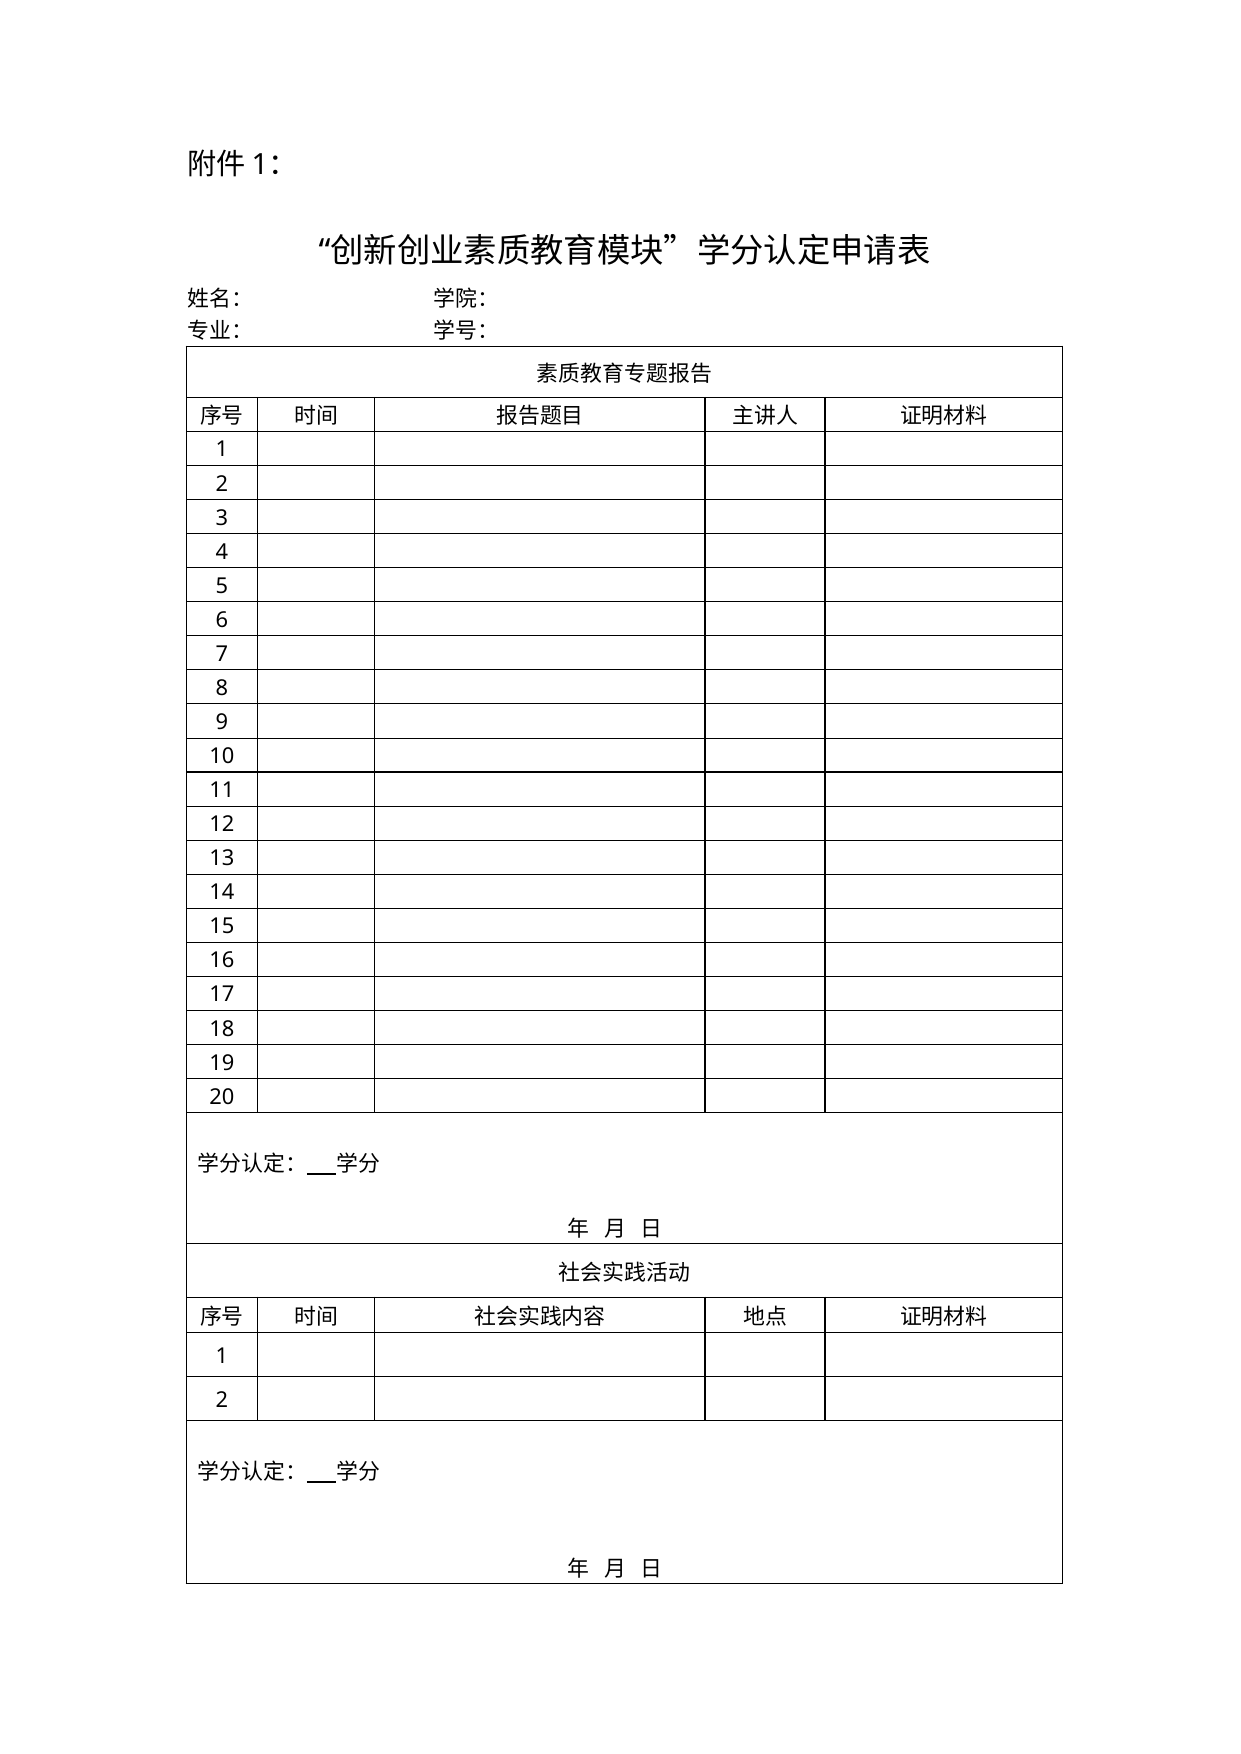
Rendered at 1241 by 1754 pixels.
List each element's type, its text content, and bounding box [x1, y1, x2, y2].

table_cell 时间 [258, 1298, 374, 1332]
table_cell [375, 602, 704, 635]
table_cell [258, 1377, 374, 1420]
table_cell [258, 534, 374, 567]
table_header 素质教育专题报告 [187, 347, 1062, 397]
table_cell [258, 909, 374, 942]
table_cell [826, 466, 1062, 499]
table_cell [826, 500, 1062, 533]
table_cell [258, 841, 374, 874]
table_cell [258, 875, 374, 908]
table_cell 1 [187, 1333, 257, 1376]
table_cell [706, 841, 824, 874]
table_cell 6 [187, 602, 257, 635]
table_cell [706, 773, 824, 806]
table_cell [826, 602, 1062, 635]
table_cell [706, 602, 824, 635]
table_cell [258, 636, 374, 669]
table_cell [375, 739, 704, 771]
table_cell 8 [187, 670, 257, 703]
table_cell [375, 909, 704, 942]
table_cell 9 [187, 704, 257, 737]
table_cell [375, 636, 704, 669]
table_cell [706, 1333, 824, 1376]
table_cell 19 [187, 1045, 257, 1078]
table_cell [706, 977, 824, 1010]
table_cell [826, 943, 1062, 976]
table_cell 1 [187, 432, 257, 465]
table_cell 序号 [187, 398, 257, 431]
table_cell [258, 602, 374, 635]
table_cell [706, 636, 824, 669]
table_cell 地点 [706, 1298, 824, 1332]
table_cell [826, 875, 1062, 908]
table_cell [375, 841, 704, 874]
table_cell [375, 807, 704, 839]
table_cell [826, 841, 1062, 874]
table_cell 18 [187, 1011, 257, 1044]
table_cell 序号 [187, 1298, 257, 1332]
table_cell [375, 1333, 704, 1376]
table_cell [375, 1011, 704, 1044]
table_cell [258, 1079, 374, 1112]
table_cell [706, 1079, 824, 1112]
table_cell 7 [187, 636, 257, 669]
table_cell [826, 1079, 1062, 1112]
text 专业： 学号： [187, 313, 1053, 346]
table_cell [258, 704, 374, 737]
table_cell [375, 432, 704, 465]
table_cell 20 [187, 1079, 257, 1112]
table_cell [375, 568, 704, 601]
table_cell [826, 807, 1062, 839]
table_cell [258, 568, 374, 601]
table_cell 4 [187, 534, 257, 567]
table_cell 13 [187, 841, 257, 874]
table_cell [826, 739, 1062, 771]
table_cell [706, 1377, 824, 1420]
table_cell [258, 739, 374, 771]
table_cell 2 [187, 466, 257, 499]
table_cell [826, 1377, 1062, 1420]
table_cell [258, 670, 374, 703]
table_cell 2 [187, 1377, 257, 1420]
table_cell [706, 500, 824, 533]
table_cell 学分认定： 学分 年 月 日 [187, 1421, 1062, 1583]
table_cell [706, 909, 824, 942]
table_cell 3 [187, 500, 257, 533]
table_cell [706, 534, 824, 567]
table_cell 5 [187, 568, 257, 601]
table_cell 时间 [258, 398, 374, 431]
table_cell [375, 466, 704, 499]
table_cell [258, 773, 374, 806]
table_cell 社会实践活动 [187, 1244, 1062, 1297]
table_cell [258, 1333, 374, 1376]
table_cell [375, 534, 704, 567]
table_cell [826, 670, 1062, 703]
table_cell [258, 1011, 374, 1044]
table_cell [375, 1377, 704, 1420]
table_cell [258, 943, 374, 976]
table_cell [258, 466, 374, 499]
table_cell 报告题目 [375, 398, 704, 431]
table_cell 11 [187, 773, 257, 806]
table_cell [706, 670, 824, 703]
table_cell 证明材料 [826, 1298, 1062, 1332]
table_cell 学分认定： 学分 年 月 日 [187, 1113, 1062, 1243]
table_cell 14 [187, 875, 257, 908]
table_cell [706, 1011, 824, 1044]
table_cell [375, 1045, 704, 1078]
table_cell 16 [187, 943, 257, 976]
table_cell [706, 943, 824, 976]
table_cell [375, 875, 704, 908]
table_cell [706, 466, 824, 499]
table_cell [826, 432, 1062, 465]
table_cell [706, 704, 824, 737]
table_cell [375, 773, 704, 806]
table_cell [706, 432, 824, 465]
table_cell [375, 977, 704, 1010]
table_cell 主讲人 [706, 398, 824, 431]
table_cell [375, 704, 704, 737]
table_cell [826, 1333, 1062, 1376]
table_cell 证明材料 [826, 398, 1062, 431]
table_cell [258, 977, 374, 1010]
table_cell [826, 1011, 1062, 1044]
table_cell 10 [187, 739, 257, 771]
table_cell [258, 500, 374, 533]
table_cell [706, 1045, 824, 1078]
table_cell [258, 807, 374, 839]
table_cell [826, 636, 1062, 669]
table_cell 社会实践内容 [375, 1298, 704, 1332]
table_cell [375, 500, 704, 533]
table_cell [706, 568, 824, 601]
table_cell [826, 773, 1062, 806]
table_cell [706, 739, 824, 771]
table_cell [706, 875, 824, 908]
table_cell [258, 1045, 374, 1078]
table_cell [826, 1045, 1062, 1078]
table_cell 12 [187, 807, 257, 839]
text “创新创业素质教育模块”学分认定申请表 [187, 216, 1053, 281]
table_cell [375, 1079, 704, 1112]
table_cell 15 [187, 909, 257, 942]
table_cell [375, 943, 704, 976]
table_cell [258, 432, 374, 465]
table_cell [826, 704, 1062, 737]
table_cell [826, 534, 1062, 567]
table_cell [375, 670, 704, 703]
table_cell [706, 807, 824, 839]
table_cell [826, 977, 1062, 1010]
text 附件1： [187, 129, 1053, 194]
table_cell [826, 568, 1062, 601]
table_cell [826, 909, 1062, 942]
text 姓名： 学院： [187, 281, 1053, 313]
table_cell 17 [187, 977, 257, 1010]
